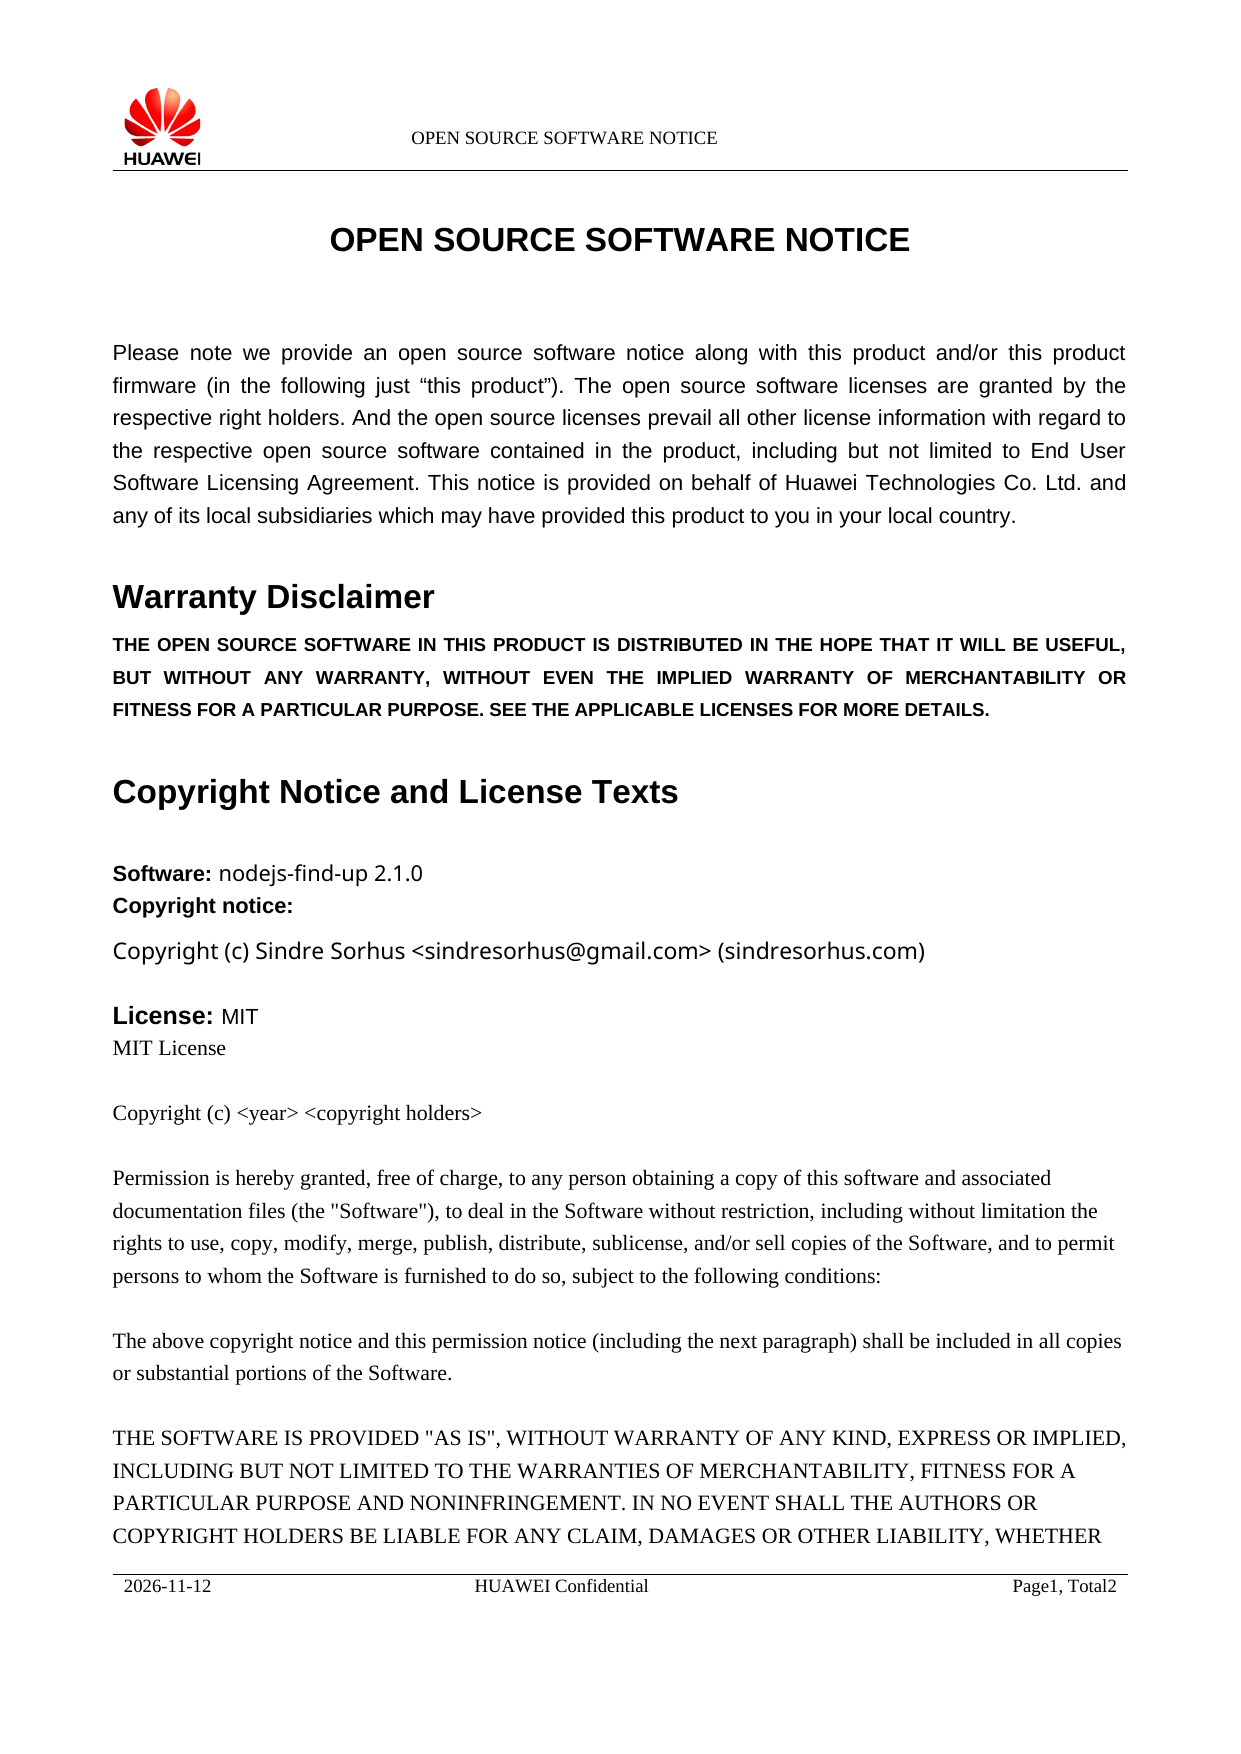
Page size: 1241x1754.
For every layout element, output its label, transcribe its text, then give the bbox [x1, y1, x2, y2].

text Copyright notice: [112, 889, 1128, 921]
text Please note we provide an open source software notice along with this product and/or this product firmware (in the following just “this product”). The open source software licenses are granted by the respective right holders. And the open source licenses prevail all other license information with regard to the respective open source software contained in the product, including but not limited to End User Software Licensing Agreement. This notice is provided on behalf of Huawei Technologies Co. Ltd. and any of its local subsidiaries which may have provided this product to you in your local country. [112, 336, 1128, 531]
title Software: nodejs-find-up 2.1.0 [112, 856, 1128, 889]
text The open source software in this product is distributed in the hope that it will be useful, but WITHOUT ANY WARRANTY, without even the implied warranty of MERCHANTABILITY or FITNESS FOR A PARTICULAR PURPOSE. See the applicable licenses for more details. [112, 629, 1128, 726]
text OPEN SOURCE SOFTWARE NOTICE [112, 206, 1128, 271]
picture [124, 88, 201, 165]
text License: MIT [112, 999, 1128, 1031]
text Warranty Disclaimer [112, 564, 1128, 629]
text Copyright (c) Sindre Sorhus <sindresorhus@gmail.com> (sindresorhus.com) [112, 934, 1128, 999]
text Copyright Notice and License Texts [112, 759, 1128, 824]
